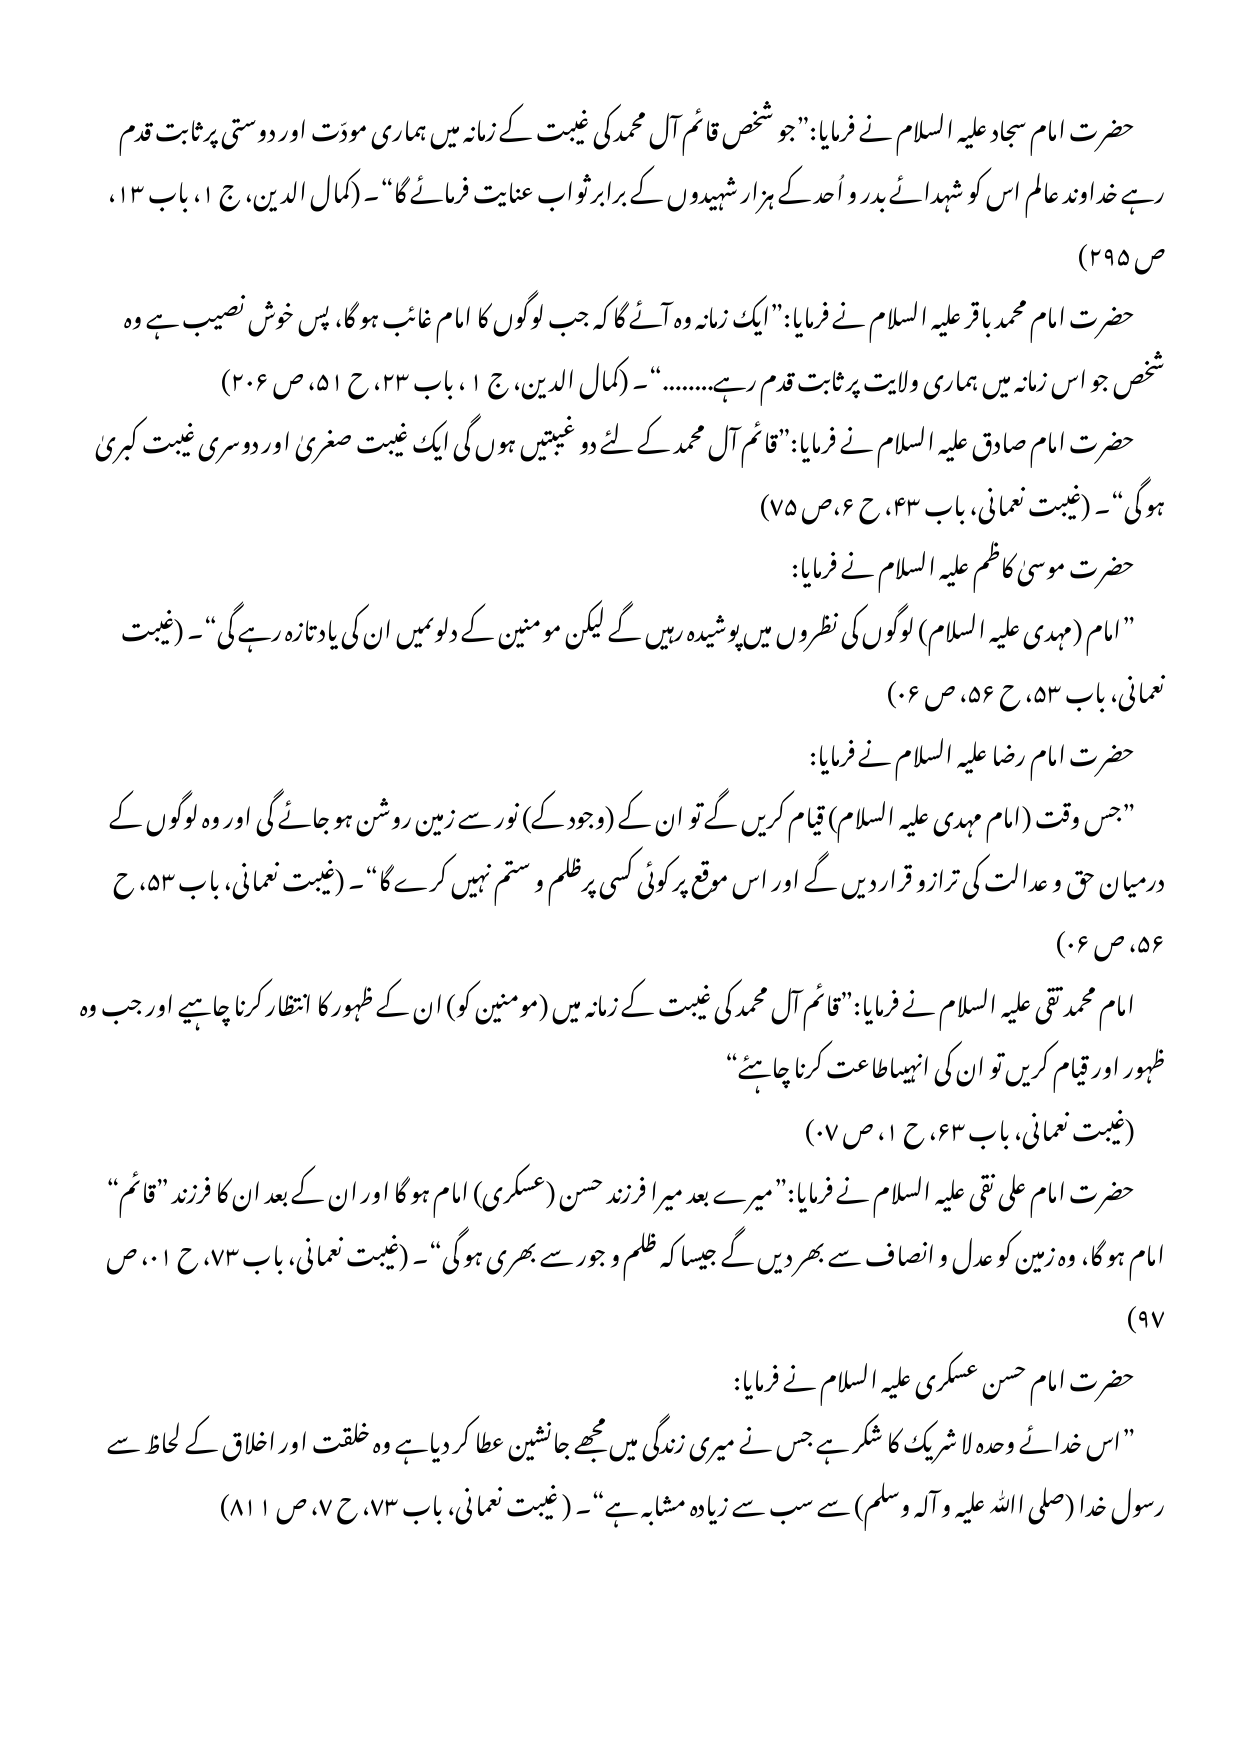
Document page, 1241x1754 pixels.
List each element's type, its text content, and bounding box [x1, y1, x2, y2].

text ”امام (مہدی علیہ السلام) لوگوں کی نظروں میں پوشیدہ رہیں گے لیکن مومنین کے دلوںمیں ان کی یاد تازہ رہے گی“۔ (غیبت نعمانی، باب ۵۳، ح ۵۶، ص ۰۶) [75, 594, 1165, 719]
text ”اس خدائے وحدہ لا شریک کا شکر ہے جس نے میری زندگی میں مجھے جانشین عطا کر دیاہے وہ خلقت اور اخلاق کے لحاظ سے رسول خدا (صلی اﷲ علیہ و آلہ وسلم) سے سب سے زیادہ مشابہ ہے“۔ ( غیبت نعمانی، باب ۷۳، ح ۷، ص ۸۱۱) [75, 1406, 1165, 1531]
text حضرت امام محمد باقر علیہ السلام نے فرمایا:”ایک زمانہ وہ آئے گا کہ جب لوگوں کا امام غائب ہو گا، پس خوش نصیب ہے وہ شخص جو اس زمانہ میں ہماری ولایت پر ثابت قدم رہے........“۔ (کمال الدین، ج ۱ ، باب ۲۳، ح ۵۱، ص ۲۰۶) [75, 281, 1165, 406]
text حضرت امام رضا علیہ السلام نے فرمایا: [75, 719, 1165, 781]
text امام محمد تقی علیہ السلام نے فرمایا:”قائم آل محمد کی غیبت کے زمانہ میں (مومنین کو) ان کے ظہور کا انتظار کرنا چاہیے اور جب وہ ظہور اور قیام کریں تو ان کی انہیںاطاعت کرنا چاہئے“ [75, 969, 1165, 1094]
text (غیبت نعمانی، باب ۶۳، ح ۱، ص ۰۷) [75, 1094, 1165, 1156]
text حضرت امام صادق علیہ السلام نے فرمایا:”قائم آل محمد کے لئے دو غیبتیں ہوں گی ایک غیبت صغریٰ اور دوسری غیبت کبریٰ ہو گی“۔ (غیبت نعمانی، باب ۴۳، ح ۶،ص ۷۵) [75, 406, 1165, 531]
text حضرت امام حسن عسکری علیہ السلام نے فرمایا: [75, 1344, 1165, 1406]
text حضرت امام علی نقی علیہ السلام نے فرمایا:”میرے بعد میرا فرزند حسن (عسکری) امام ہو گا اور ان کے بعد ان کا فرزند ”قائم“ امام ہو گا، وہ زمین کو عدل و انصاف سے بھر دیں گے جیسا کہ ظلم و جور سے بھری ہو گی“۔ (غیبت نعمانی، باب ۷۳، ح ۰۱، ص ۹۷) [75, 1156, 1165, 1344]
text حضرت موسیٰ کاظم علیہ السلام نے فرمایا: [75, 531, 1165, 594]
text حضرت امام سجاد علیہ السلام نے فرمایا:”جو شخص قائم آل محمد کی غیبت کے زمانہ میں ہماری مودّت اور دوستی پر ثابت قدم رہے خداوند عالم اس کو شہدائے بدر و اُحد کے ہزار شہیدوں کے برابر ثواب عنایت فرمائے گا“۔ (کمال الدین، ج ۱، باب ۱۳، ص ۲۹۵) [75, 94, 1165, 281]
text ”جس وقت (امام مہدی علیہ السلام) قیام کریں گے تو ان کے (وجود کے) نور سے زمین روشن ہو جائے گی اور وہ لوگوں کے درمیان حق و عدالت کی ترازو قرار دیں گے اور اس موقع پر کوئی کسی پرظلم و ستم نہیں کرے گا“۔ (غیبت نعمانی، باب ۵۳، ح ۵۶، ص ۰۶) [75, 781, 1165, 969]
